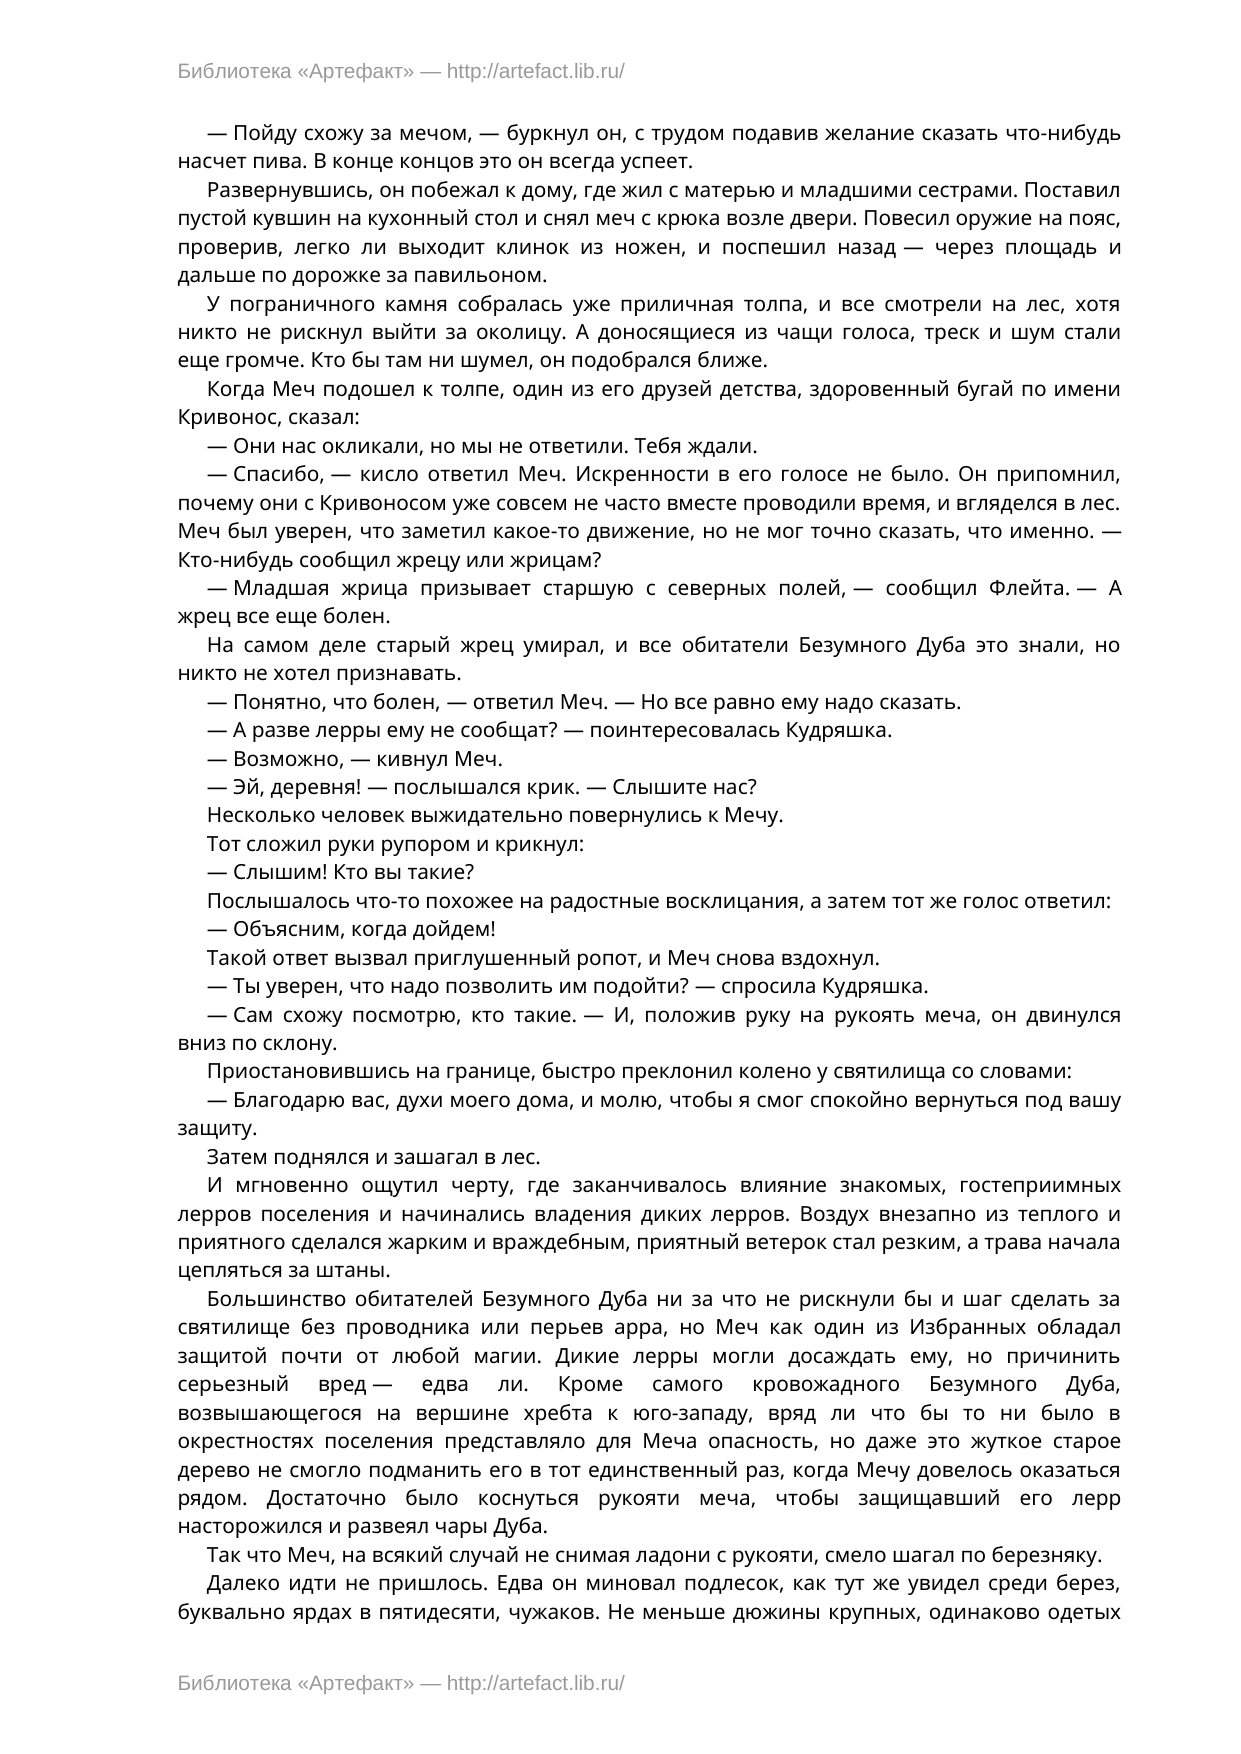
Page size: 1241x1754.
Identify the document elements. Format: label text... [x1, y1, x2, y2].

text — Пойду схожу за мечом, — буркнул он, с трудом подавив желание сказать что-нибудь насчет пива. В конце концов это он всегда успеет. [177, 118, 1122, 175]
text — Объясним, когда дойдем! [177, 914, 1122, 943]
text И мгновенно ощутил черту, где заканчивалось влияние знакомых, гостеприимных лерров поселения и начинались владения диких лерров. Воздух внезапно из теплого и приятного сделался жарким и враждебным, приятный ветерок стал резким, а трава начала цепляться за штаны. [177, 1170, 1122, 1284]
text — Спасибо, — кисло ответил Меч. Искренности в его голосе не было. Он припомнил, почему они с Кривоносом уже совсем не часто вместе проводили время, и вгляделся в лес. Меч был уверен, что заметил какое-то движение, но не мог точно сказать, что именно. — Кто-нибудь сообщил жрецу или жрицам? [177, 459, 1122, 573]
text Развернувшись, он побежал к дому, где жил с матерью и младшими сестрами. Поставил пустой кувшин на кухонный стол и снял меч с крюка возле двери. Повесил оружие на пояс, проверив, легко ли выходит клинок из ножен, и поспешил назад — через площадь и дальше по дорожке за павильоном. [177, 175, 1122, 289]
text Такой ответ вызвал приглушенный ропот, и Меч снова вздохнул. [177, 943, 1122, 971]
text На самом деле старый жрец умирал, и все обитатели Безумного Дуба это знали, но никто не хотел признавать. [177, 630, 1122, 687]
text Когда Меч подошел к толпе, один из его друзей детства, здоровенный бугай по имени Кривонос, сказал: [177, 374, 1122, 431]
text Большинство обитателей Безумного Дуба ни за что не рискнули бы и шаг сделать за святилище без проводника или перьев арра, но Меч как один из Избранных обладал защитой почти от любой магии. Дикие лерры могли досаждать ему, но причинить серьезный вред — едва ли. Кроме самого кровожадного Безумного Дуба, возвышающегося на вершине хребта к юго-западу, вряд ли что бы то ни было в окрестностях поселения представляло для Меча опасность, но даже это жуткое старое дерево не смогло подманить его в тот единственный раз, когда Мечу довелось оказаться рядом. Достаточно было коснуться рукояти меча, чтобы защищавший его лерр насторожился и развеял чары Дуба. [177, 1284, 1122, 1540]
text — Возможно, — кивнул Меч. [177, 744, 1122, 772]
text — Ты уверен, что надо позволить им подойти? — спросила Кудряшка. [177, 971, 1122, 1000]
text — Они нас окликали, но мы не ответили. Тебя ждали. [177, 431, 1122, 459]
text — Эй, деревня! — послышался крик. — Слышите нас? [177, 772, 1122, 801]
text — Благодарю вас, духи моего дома, и молю, чтобы я смог спокойно вернуться под вашу защиту. [177, 1085, 1122, 1142]
text Так что Меч, на всякий случай не снимая ладони с рукояти, смело шагал по березняку. [177, 1540, 1122, 1568]
text Приостановившись на границе, быстро преклонил колено у святилища со словами: [177, 1057, 1122, 1085]
text — Понятно, что болен, — ответил Меч. — Но все равно ему надо сказать. [177, 687, 1122, 715]
text У пограничного камня собралась уже приличная толпа, и все смотрели на лес, хотя никто не рискнул выйти за околицу. А доносящиеся из чащи голоса, треск и шум стали еще громче. Кто бы там ни шумел, он подобрался ближе. [177, 289, 1122, 374]
text — Слышим! Кто вы такие? [177, 857, 1122, 886]
text Тот сложил руки рупором и крикнул: [177, 829, 1122, 857]
text — Сам схожу посмотрю, кто такие. — И, положив руку на рукоять меча, он двинулся вниз по склону. [177, 1000, 1122, 1057]
text Несколько человек выжидательно повернулись к Мечу. [177, 801, 1122, 829]
text Послышалось что-то похожее на радостные восклицания, а затем тот же голос ответил: [177, 886, 1122, 914]
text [177, 1568, 1122, 1625]
text Затем поднялся и зашагал в лес. [177, 1142, 1122, 1170]
text — А разве лерры ему не сообщат? — поинтересовалась Кудряшка. [177, 715, 1122, 744]
text — Младшая жрица призывает старшую с северных полей, — сообщил Флейта. — А жрец все еще болен. [177, 573, 1122, 630]
